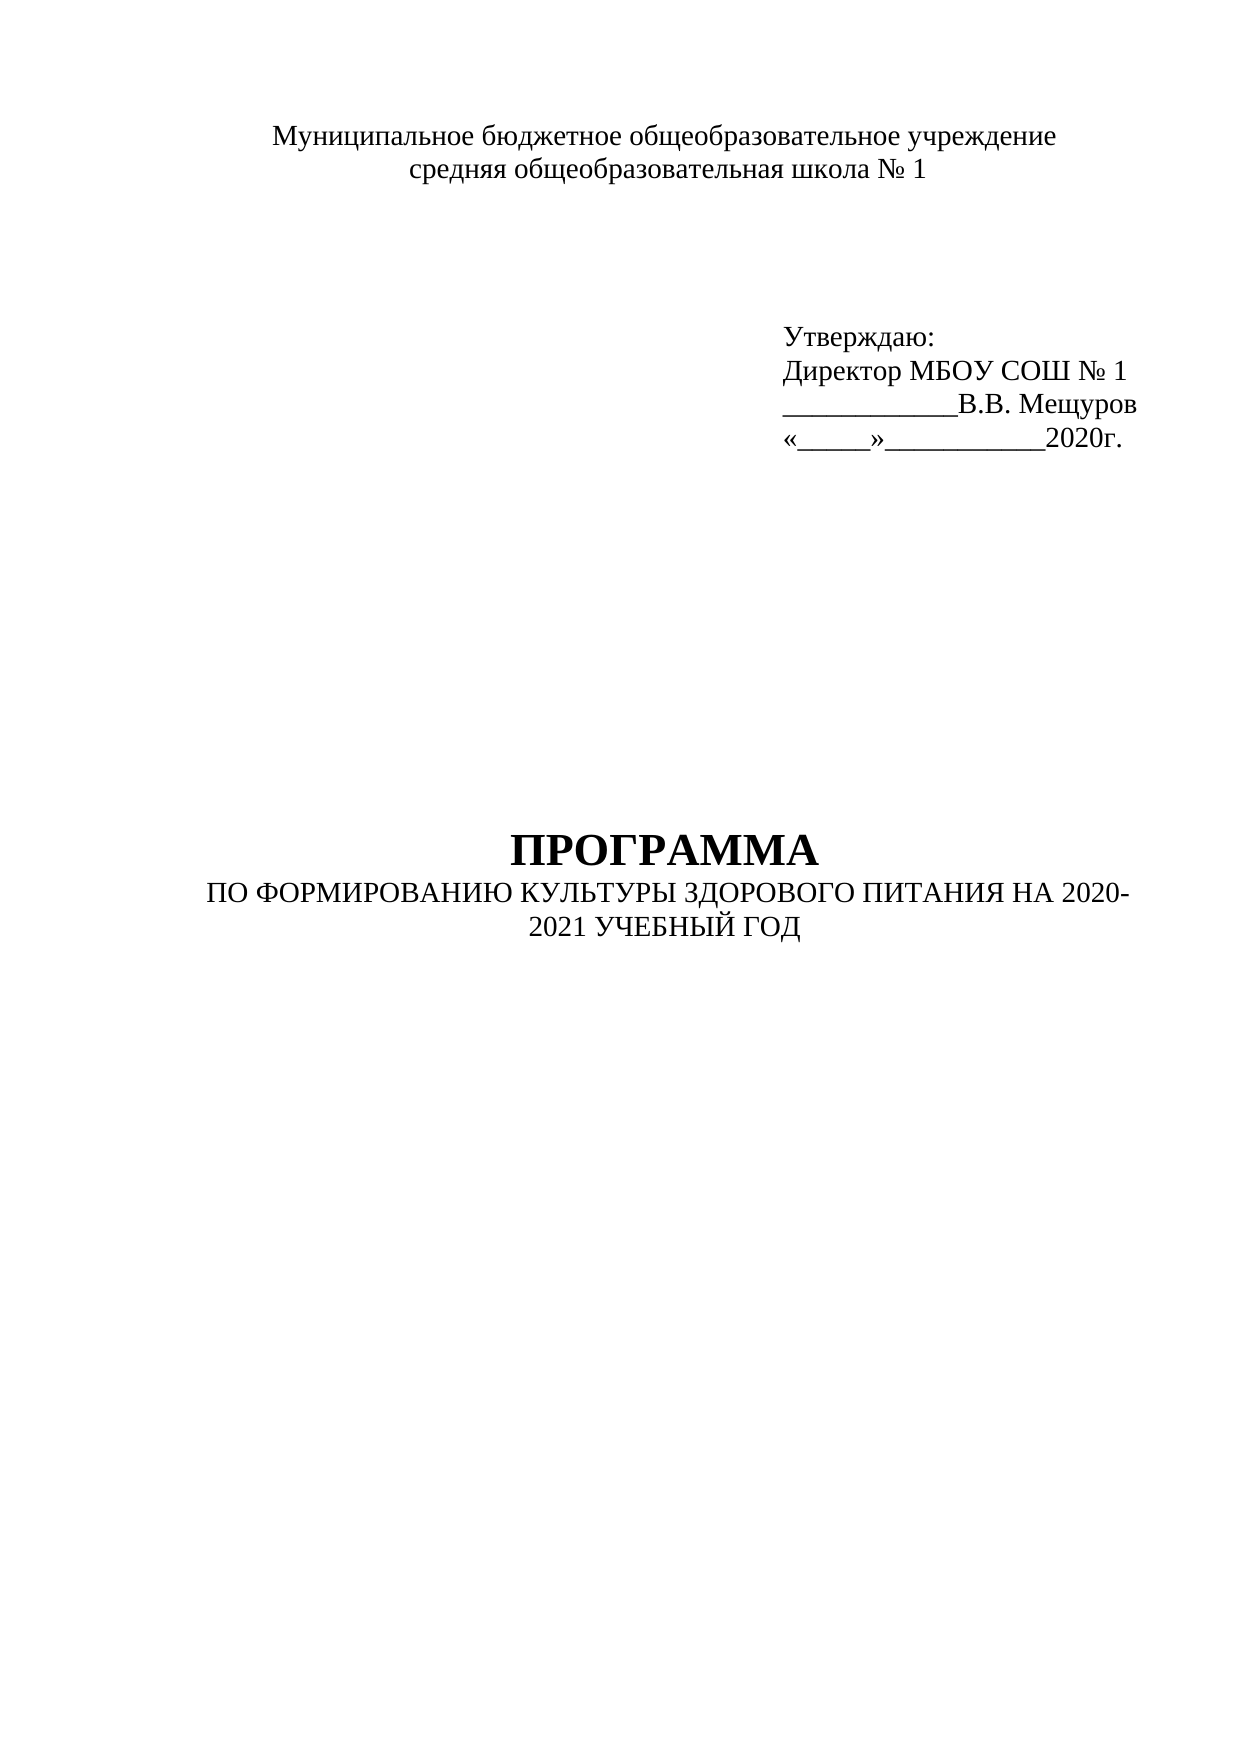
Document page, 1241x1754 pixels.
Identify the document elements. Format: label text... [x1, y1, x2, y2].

text ____________В.В. Мещуров [177, 386, 1152, 420]
text Директор МБОУ СОШ № 1 [177, 353, 1152, 386]
text Утверждаю: [177, 319, 1152, 353]
text Муниципальное бюджетное общеобразовательное учреждение [177, 118, 1152, 152]
text средняя общеобразовательная школа № 1 [177, 152, 1152, 185]
text ПРОГРАММА [177, 822, 1152, 875]
text ПО ФОРМИРОВАНИЮ КУЛЬТУРЫ ЗДОРОВОГО ПИТАНИЯ НА 2020-2021 УЧЕБНЫЙ ГОД [177, 875, 1152, 942]
text «_____»___________2020г. [177, 420, 1152, 453]
